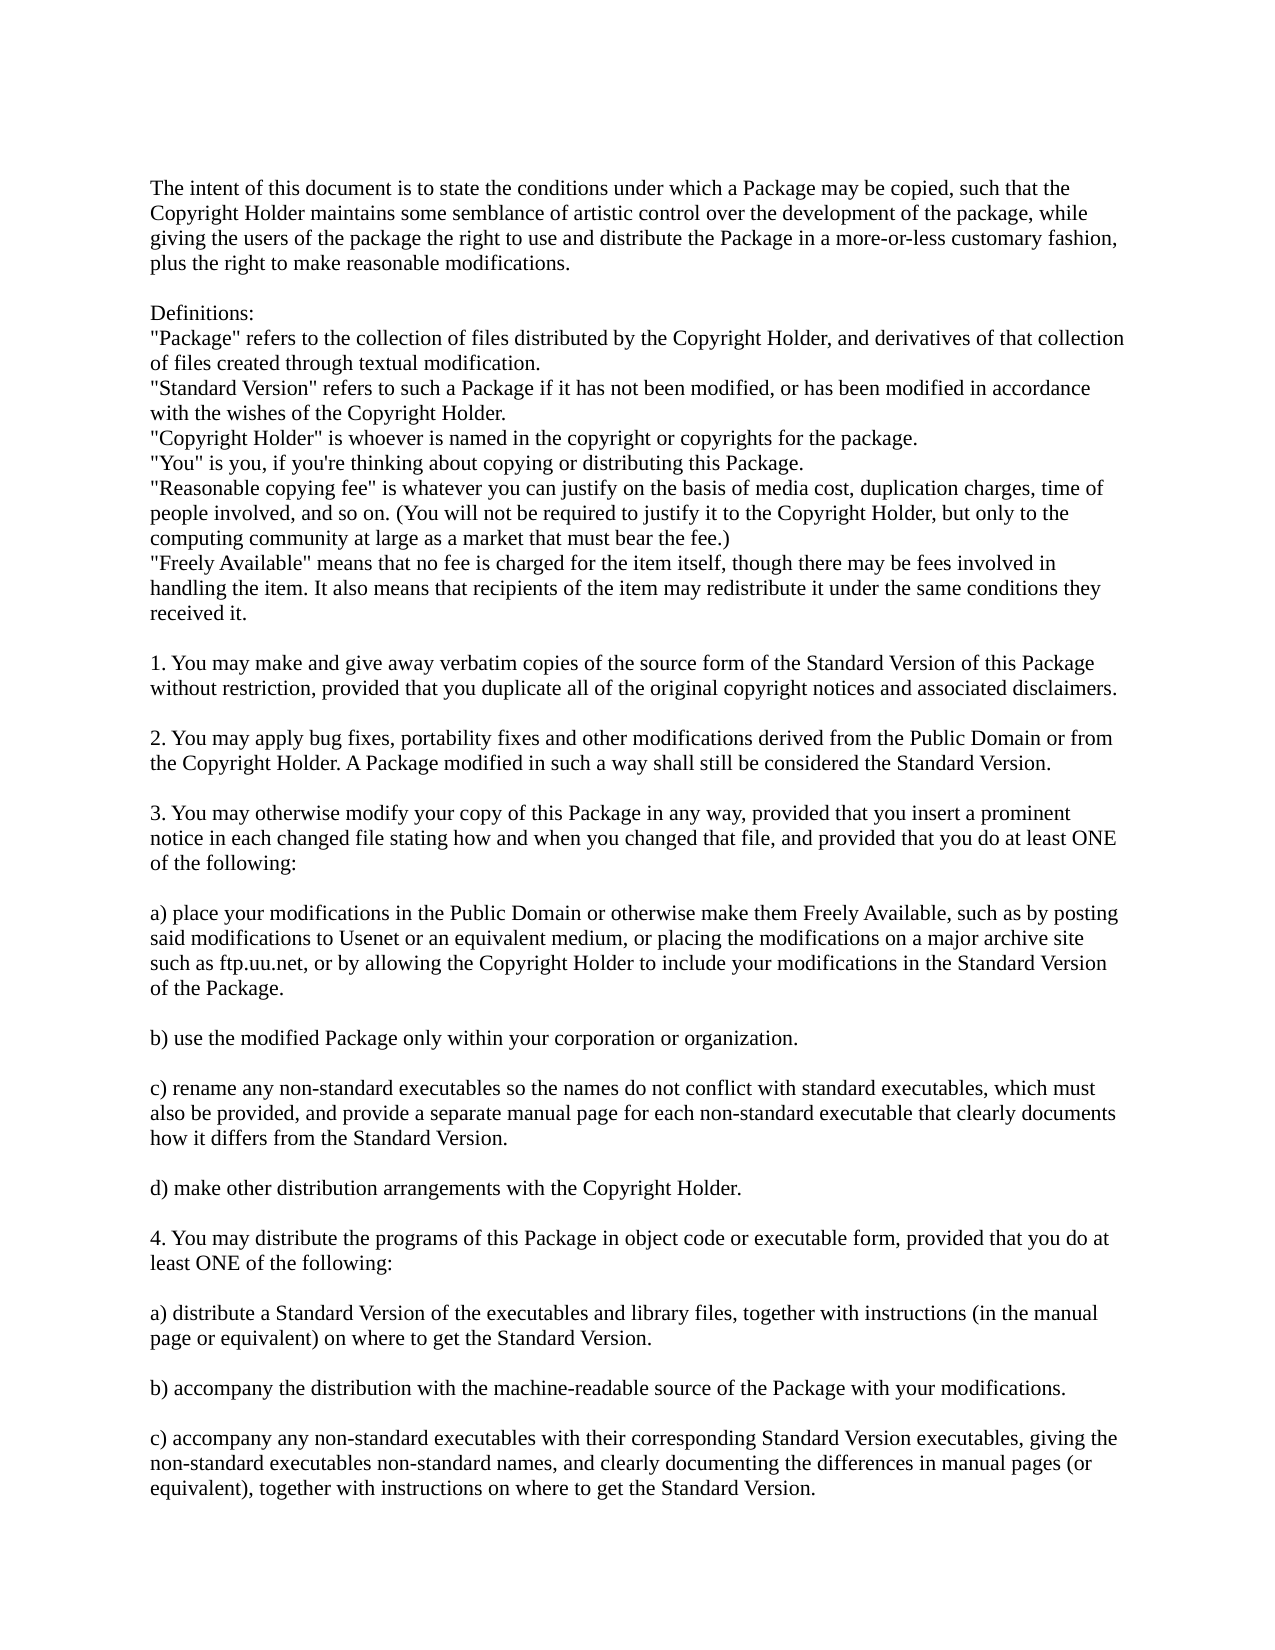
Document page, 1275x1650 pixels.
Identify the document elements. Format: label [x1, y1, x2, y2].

text [150, 150, 1125, 1500]
